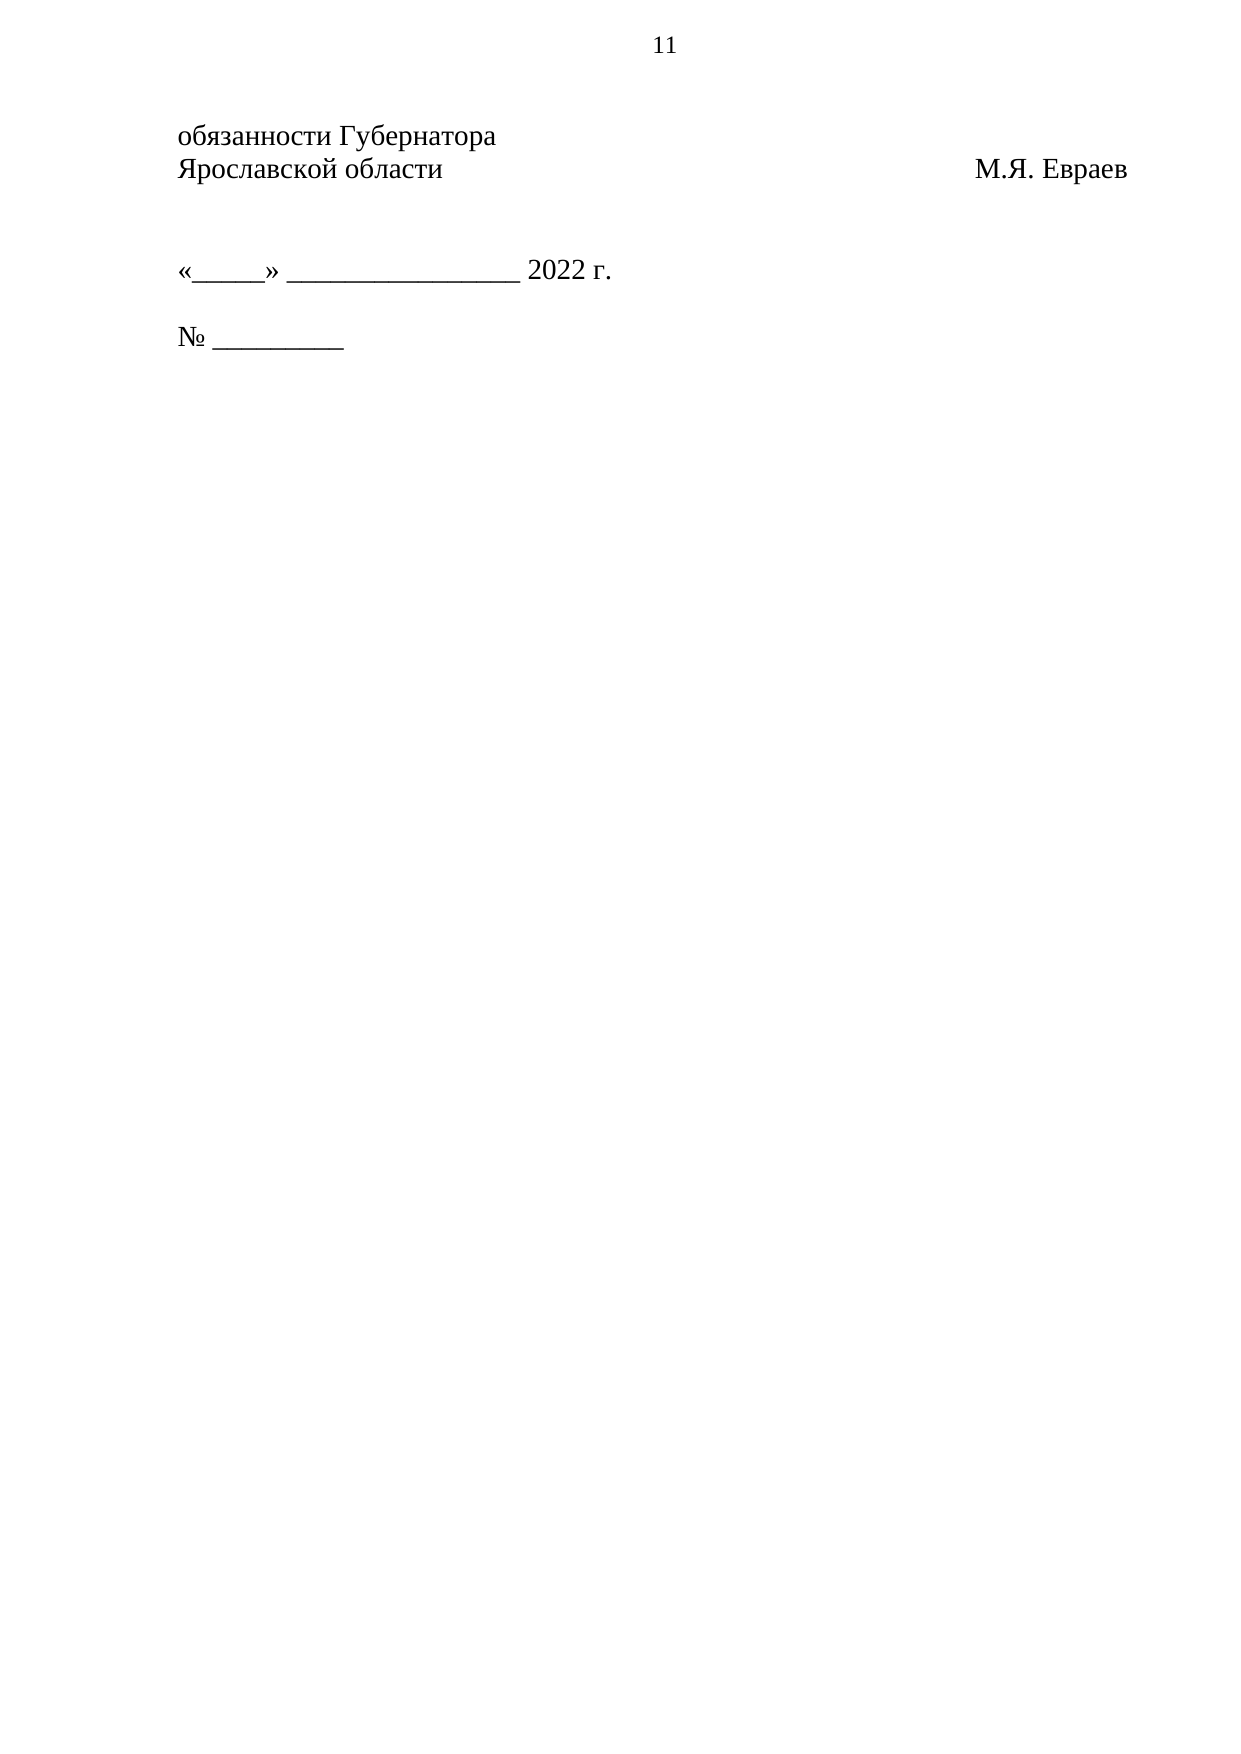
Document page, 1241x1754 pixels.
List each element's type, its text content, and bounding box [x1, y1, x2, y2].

text Ярославской области М.Я. Евраев [177, 152, 1152, 185]
text «_____» ________________ 2022 г. [177, 252, 1152, 286]
text обязанности Губернатора [177, 118, 1152, 152]
text № _________ [177, 319, 1152, 353]
